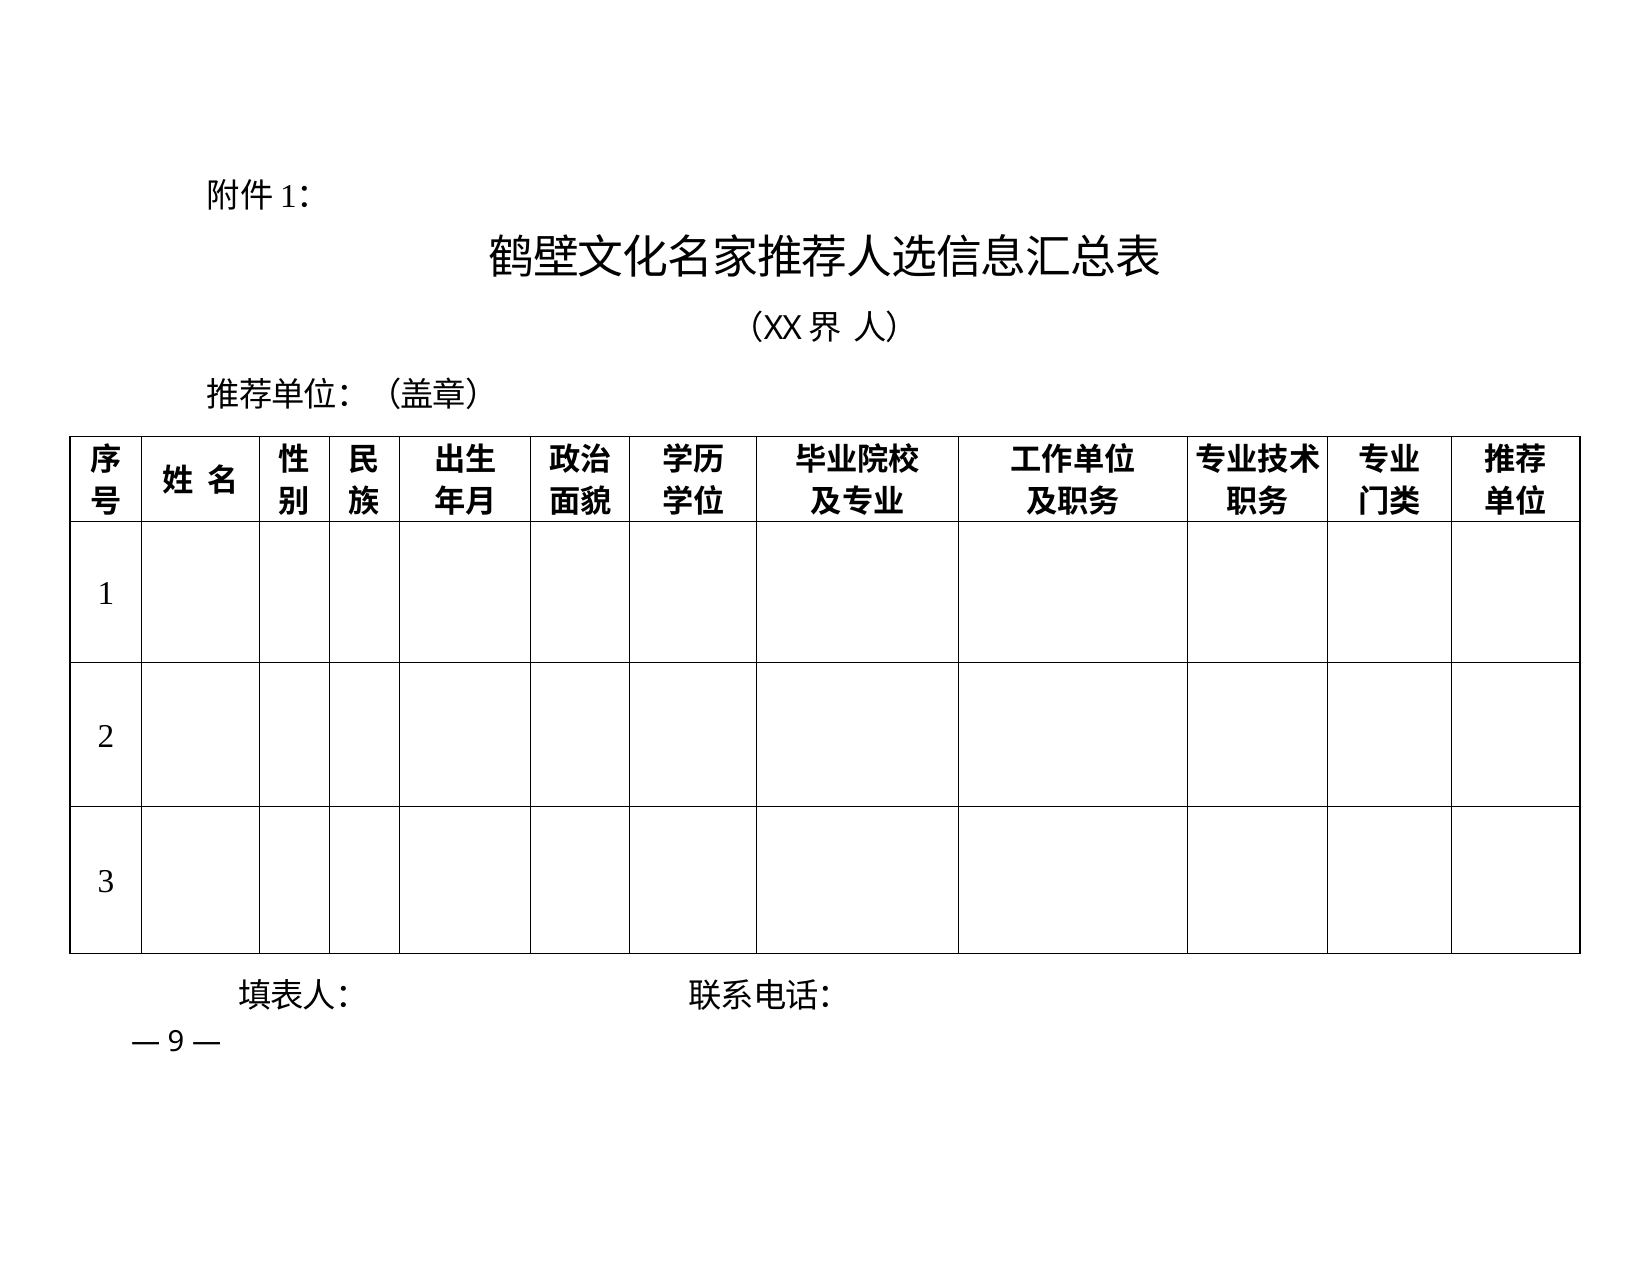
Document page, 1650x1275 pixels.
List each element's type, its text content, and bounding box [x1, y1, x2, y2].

table_cell [330, 807, 399, 953]
table_cell 2 [71, 663, 141, 806]
table_cell [142, 807, 259, 953]
table_header 毕业院校 及专业 [757, 437, 958, 521]
table_cell [959, 807, 1187, 953]
table_cell [531, 807, 629, 953]
table_cell [630, 807, 756, 953]
table_cell [757, 522, 958, 662]
table_cell [142, 663, 259, 806]
table_cell [400, 522, 530, 662]
table_cell [330, 522, 399, 662]
table_header 工作单位 及职务 [959, 437, 1187, 521]
table_cell [142, 522, 259, 662]
table_cell [757, 807, 958, 953]
table_cell [630, 663, 756, 806]
table_header 序号 [71, 437, 141, 521]
table_header 专业技术职务 [1188, 437, 1327, 521]
table_cell [1328, 807, 1451, 953]
table_cell [1452, 522, 1579, 662]
table_cell [400, 663, 530, 806]
table_cell [1452, 663, 1579, 806]
table_cell [1188, 522, 1327, 662]
text 附件1： [207, 159, 1443, 220]
table_header 推荐 单位 [1452, 437, 1579, 521]
text 填表人： 联系电话： [207, 954, 1443, 1021]
table_cell [1328, 522, 1451, 662]
table_header 民族 [330, 437, 399, 521]
table_cell 1 [71, 522, 141, 662]
table_cell [531, 663, 629, 806]
table_header 姓 名 [142, 437, 259, 521]
table_cell [531, 522, 629, 662]
text （XX界 人） [207, 286, 1443, 353]
table_header 出生 年月 [400, 437, 530, 521]
table_cell [1188, 663, 1327, 806]
table_header 性别 [260, 437, 329, 521]
table_cell [959, 522, 1187, 662]
table_cell [400, 807, 530, 953]
table_cell [260, 663, 329, 806]
table_cell 3 [71, 807, 141, 953]
text 鹤壁文化名家推荐人选信息汇总表 [207, 220, 1443, 286]
table_cell [1452, 807, 1579, 953]
table_cell [757, 663, 958, 806]
table_header 专业 门类 [1328, 437, 1451, 521]
text 推荐单位：（盖章） [207, 353, 1443, 419]
table_cell [260, 807, 329, 953]
table_header 学历 学位 [630, 437, 756, 521]
table_header 政治面貌 [531, 437, 629, 521]
table_cell [630, 522, 756, 662]
table_cell [330, 663, 399, 806]
table_cell [1328, 663, 1451, 806]
table_cell [959, 663, 1187, 806]
table_cell [1188, 807, 1327, 953]
table_cell [260, 522, 329, 662]
